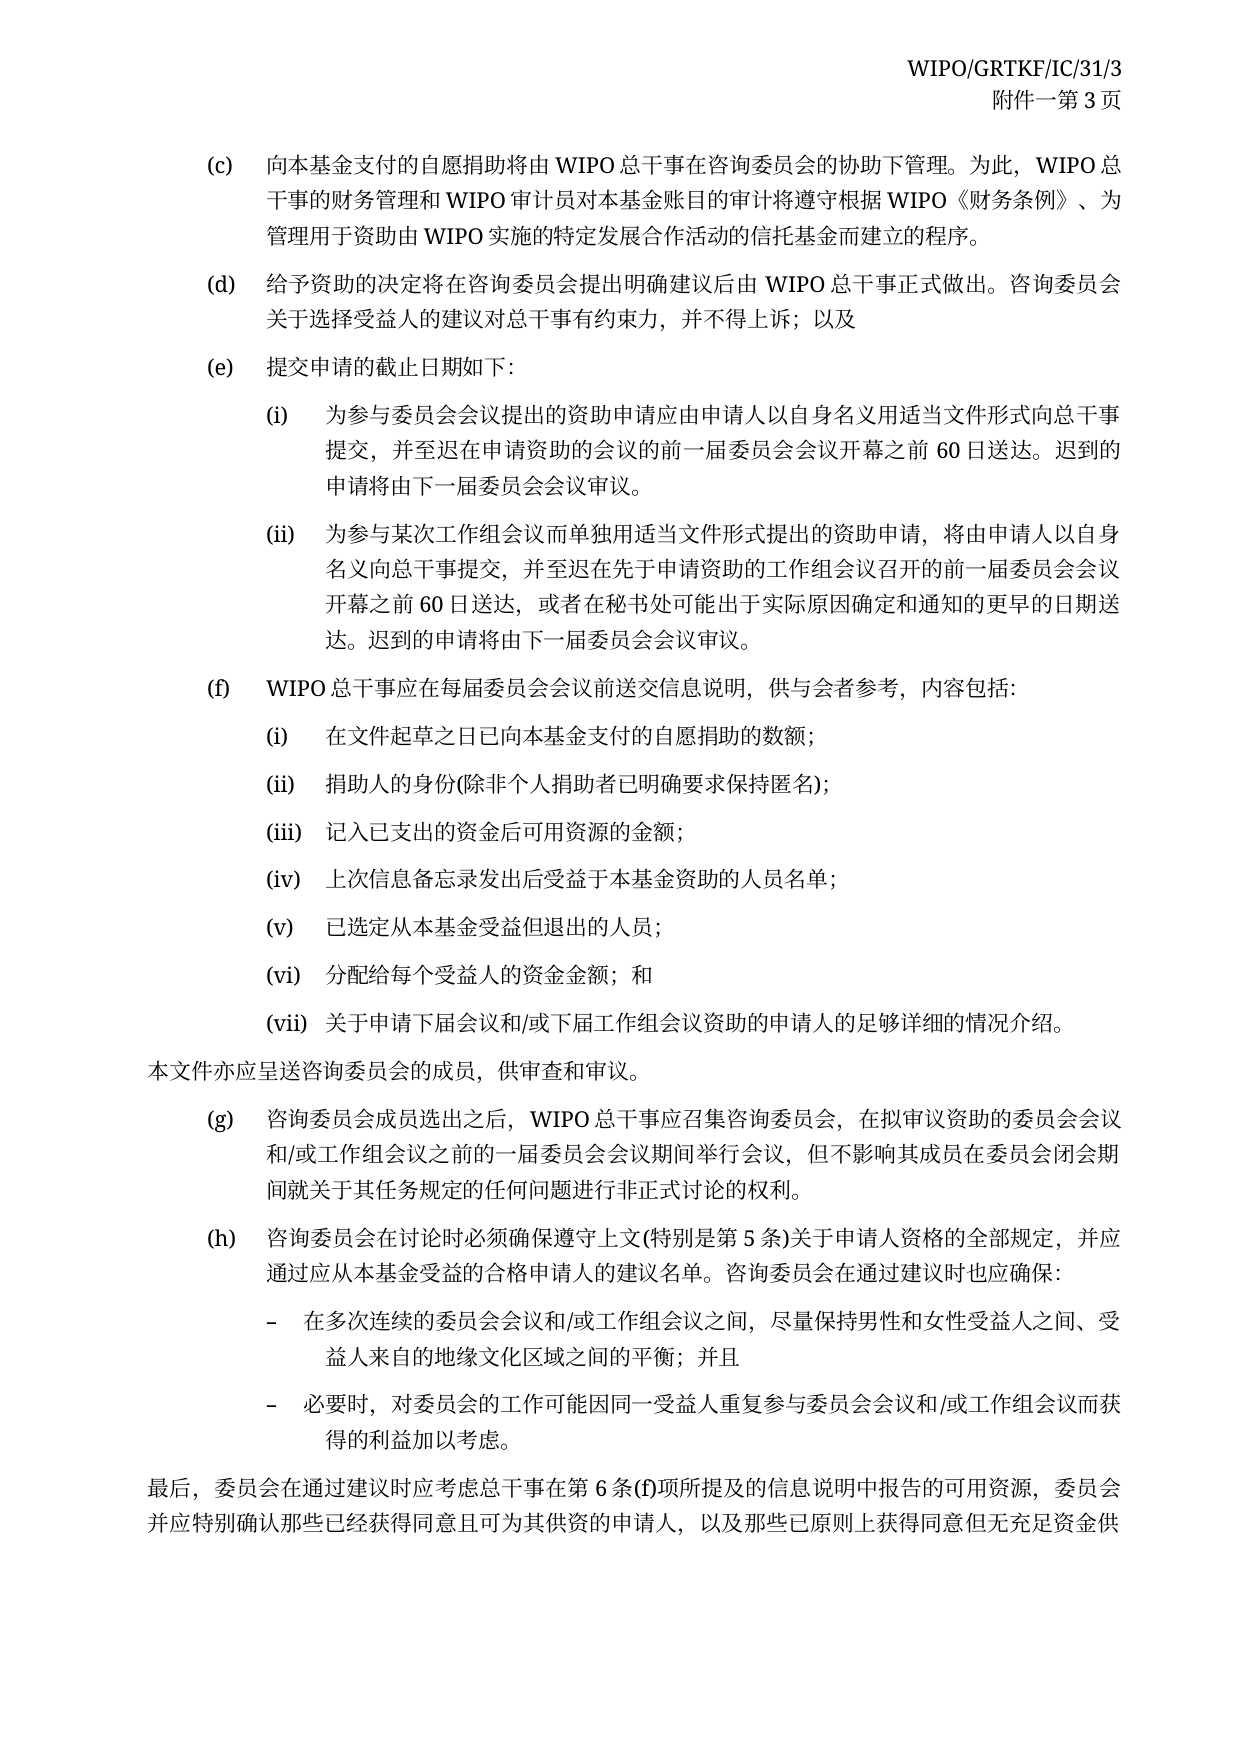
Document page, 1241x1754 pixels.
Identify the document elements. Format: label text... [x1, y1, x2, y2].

text (iv) 上次信息备忘录发出后受益于本基金资助的人员名单； [266, 859, 1122, 894]
text (v) 已选定从本基金受益但退出的人员； [266, 907, 1122, 942]
text (i) 为参与委员会会议提出的资助申请应由申请人以自身名义用适当文件形式向总干事提交，并至迟在申请资助的会议的前一届委员会会议开幕之前60日送达。迟到的申请将由下一届委员会会议审议。 [266, 394, 1122, 501]
text (g) 咨询委员会成员选出之后，WIPO总干事应召集咨询委员会，在拟审议资助的委员会会议和/或工作组会议之前的一届委员会会议期间举行会议，但不影响其成员在委员会闭会期间就关于其任务规定的任何问题进行非正式讨论的权利。 [207, 1098, 1122, 1205]
text (vii) 关于申请下届会议和/或下届工作组会议资助的申请人的足够详细的情况介绍。 [266, 1003, 1122, 1038]
text (i) 在文件起草之日已向本基金支付的自愿捐助的数额； [266, 715, 1122, 751]
text (ii) 为参与某次工作组会议而单独用适当文件形式提出的资助申请，将由申请人以自身名义向总干事提交，并至迟在先于申请资助的工作组会议召开的前一届委员会会议开幕之前60日送达，或者在秘书处可能出于实际原因确定和通知的更早的日期送达。迟到的申请将由下一届委员会会议审议。 [266, 513, 1122, 655]
text (e) 提交申请的截止日期如下： [207, 346, 1122, 382]
list 在多次连续的委员会会议和/或工作组会议之间，尽量保持男性和女性受益人之间、受益人来自的地缘文化区域之间的平衡；并且 [266, 1301, 1122, 1371]
text (vi) 分配给每个受益人的资金金额；和 [266, 955, 1122, 990]
list 必要时，对委员会的工作可能因同一受益人重复参与委员会会议和/或工作组会议而获得的利益加以考虑。 [266, 1384, 1122, 1455]
text (c) 向本基金支付的自愿捐助将由WIPO总干事在咨询委员会的协助下管理。为此，WIPO总干事的财务管理和WIPO审计员对本基金账目的审计将遵守根据WIPO《财务条例》、为管理用于资助由WIPO实施的特定发展合作活动的信托基金而建立的程序。 [207, 144, 1122, 251]
text (h) 咨询委员会在讨论时必须确保遵守上文(特别是第5条)关于申请人资格的全部规定，并应通过应从本基金受益的合格申请人的建议名单。咨询委员会在通过建议时也应确保： [207, 1217, 1122, 1288]
text (iii) 记入已支出的资金后可用资源的金额； [266, 811, 1122, 846]
text 本文件亦应呈送咨询委员会的成员，供审查和审议。 [148, 1051, 1122, 1086]
text (f) WIPO总干事应在每届委员会会议前送交信息说明，供与会者参考，内容包括： [207, 667, 1122, 703]
text (d) 给予资助的决定将在咨询委员会提出明确建议后由WIPO总干事正式做出。咨询委员会关于选择受益人的建议对总干事有约束力，并不得上诉；以及 [207, 263, 1122, 334]
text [148, 1467, 1122, 1538]
text (ii) 捐助人的身份(除非个人捐助者已明确要求保持匿名)； [266, 763, 1122, 798]
